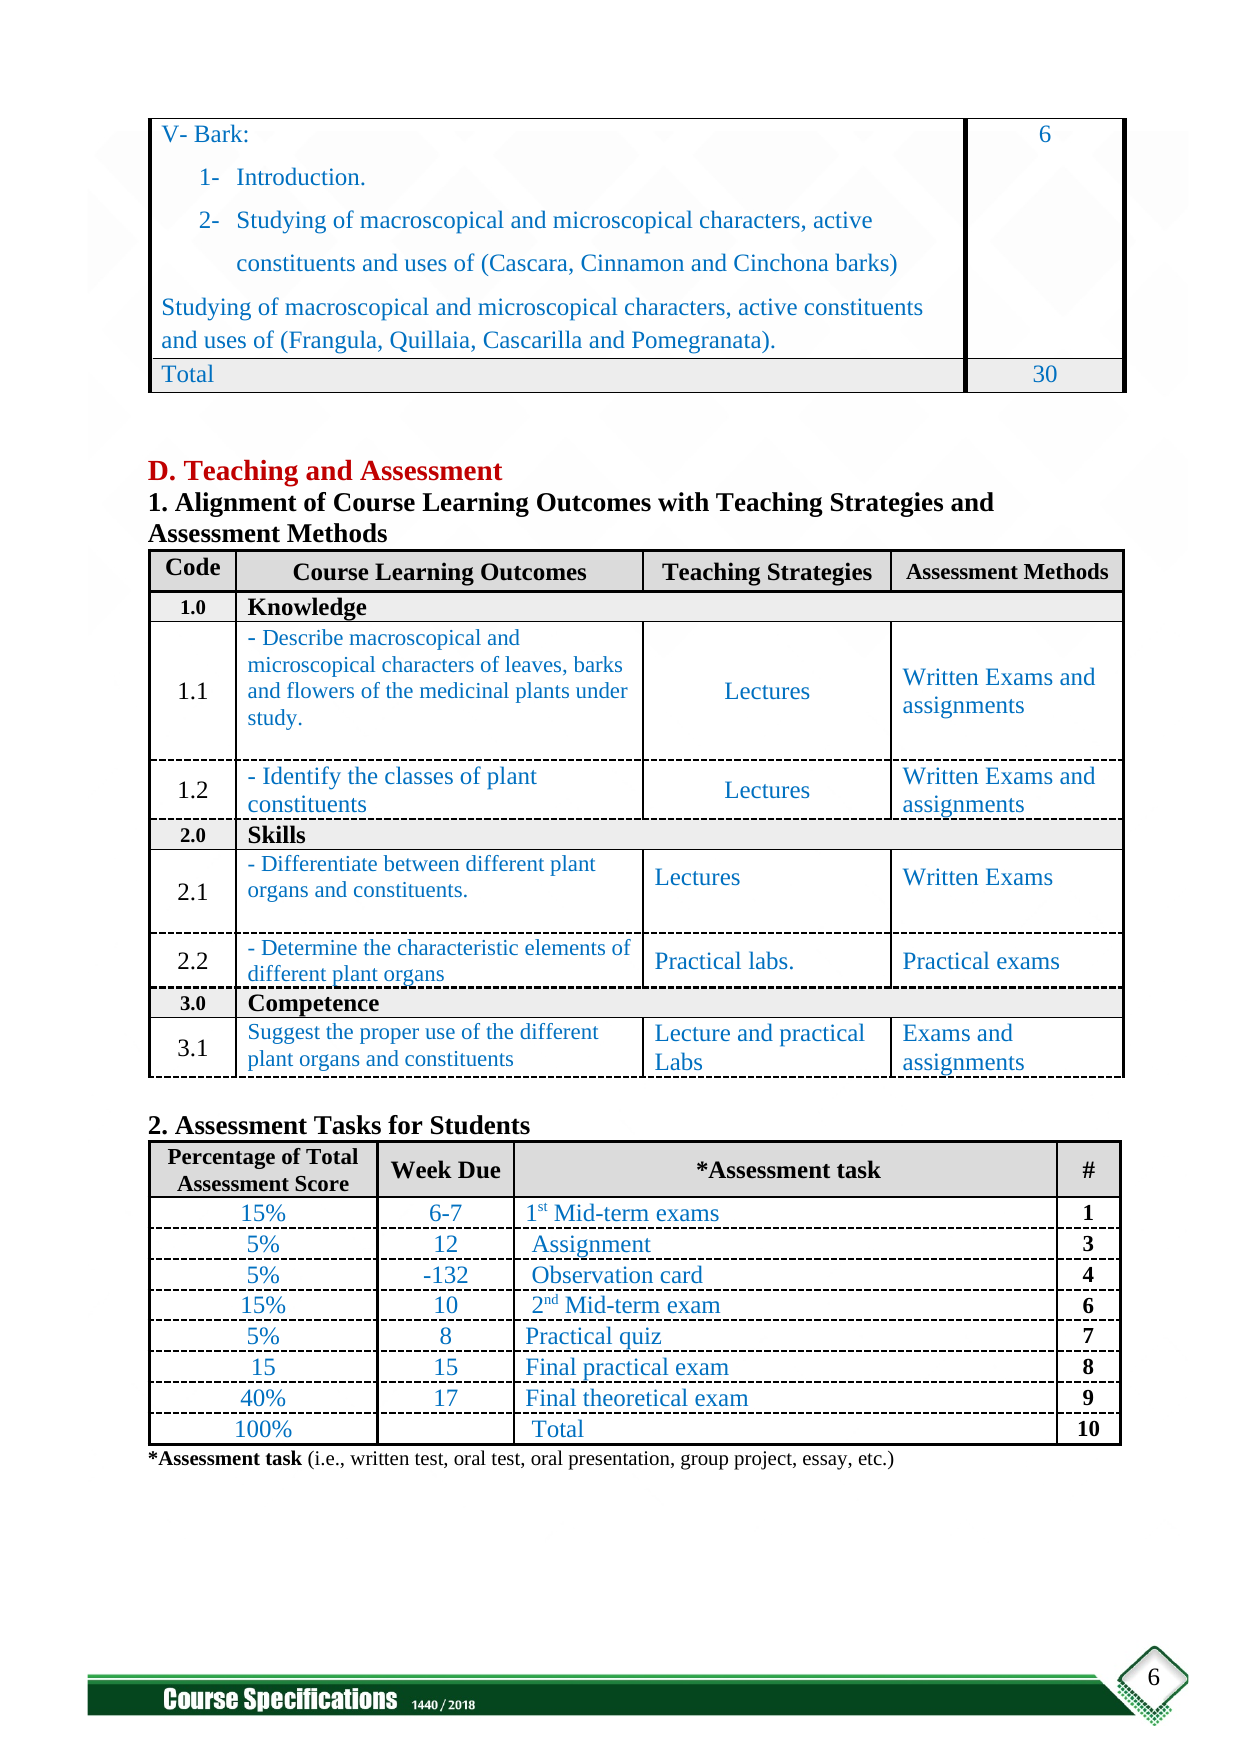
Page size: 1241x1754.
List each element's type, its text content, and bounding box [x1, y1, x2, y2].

table_cell 15 [379, 1350, 513, 1381]
table_cell 1.0 [151, 593, 235, 621]
table_cell Lectures [644, 622, 890, 759]
table_cell 2.1 [151, 850, 235, 932]
table_cell 8 [1058, 1350, 1119, 1381]
table_cell Practical exams [892, 932, 1122, 986]
table_cell 5% [151, 1227, 376, 1258]
table_cell 8 [379, 1319, 513, 1350]
table_cell Lectures [644, 759, 890, 818]
text *Assessment task (i.e., written test, oral test, oral presentation, group project, essay, etc.) [148, 1446, 1122, 1470]
table_cell - Determine the characteristic elements of different plant organs [237, 932, 642, 986]
table_cell - Describe macroscopical and microscopical characters of leaves, barks and flowers of the medicinal plants under study. [237, 622, 642, 759]
table_cell Lecture and practical Labs [644, 1018, 890, 1076]
table_cell Knowledge [237, 593, 1122, 621]
table_cell 5% [151, 1258, 376, 1288]
table_cell 15% [151, 1289, 376, 1319]
table_cell 7 [1058, 1319, 1119, 1350]
table_cell 10 [1058, 1412, 1119, 1443]
table_header Percentage of Total Assessment Score [151, 1143, 376, 1196]
table_cell Final practical exam [515, 1350, 1056, 1381]
table_cell 100% [151, 1412, 376, 1443]
table_header Code [151, 552, 235, 590]
table_cell Practical quiz [515, 1319, 1056, 1350]
table_header # [1058, 1143, 1119, 1196]
table_header Course Learning Outcomes [237, 552, 642, 590]
table_cell 6-7 [379, 1198, 513, 1227]
table_cell Total [152, 359, 963, 392]
table_cell Competence [237, 986, 1122, 1017]
table_cell Written Exams and assignments [892, 622, 1122, 759]
table_cell 30 [968, 359, 1122, 392]
subtitle D. Teaching and Assessment [148, 453, 1122, 486]
table_cell 1 [1058, 1198, 1119, 1227]
table_header Assessment Methods [892, 552, 1122, 590]
table_cell 12 [379, 1227, 513, 1258]
table_cell Suggest the proper use of the different plant organs and constituents [237, 1018, 642, 1076]
table_cell Written Exams [892, 850, 1122, 932]
table_cell Practical labs. [644, 932, 890, 986]
subtitle 1. Alignment of Course Learning Outcomes with Teaching Strategies and Assessment Methods [148, 486, 1122, 548]
table_cell - Differentiate between different plant organs and constituents. [237, 850, 642, 932]
table_cell 6 [968, 119, 1122, 358]
table_cell 3.1 [151, 1018, 235, 1076]
table_cell 1st Mid-term exams [515, 1198, 1056, 1227]
table_cell Skills [237, 818, 1122, 849]
table_cell 15 [151, 1350, 376, 1381]
table_cell [379, 1412, 513, 1443]
table_header Teaching Strategies [644, 552, 890, 590]
table_header Assessment task* [515, 1143, 1056, 1196]
table_cell 6 [1058, 1289, 1119, 1319]
table_cell 3 [1058, 1227, 1119, 1258]
table_cell 15% [151, 1198, 376, 1227]
table_cell 2.2 [151, 932, 235, 986]
table_cell 9 [1058, 1381, 1119, 1412]
table_cell 17 [379, 1381, 513, 1412]
table_cell Assignment [515, 1227, 1056, 1258]
table_cell - Identify the classes of plant constituents [237, 759, 642, 818]
table_cell 1.1 [151, 622, 235, 759]
picture [87, 131, 1189, 1726]
table_cell 5% [151, 1319, 376, 1350]
table_cell Exams and assignments [892, 1018, 1122, 1076]
table_cell V- Bark: Introduction. Studying of macroscopical and microscopical characters, active constituents and uses of (Cascara, Cinnamon and Cinchona barks) Studying of macroscopical and microscopical characters, active constituents and uses of (Frangula, Quillaia, Cascarilla and Pomegranata). [152, 119, 963, 358]
table_cell 132- [379, 1258, 513, 1288]
table_cell 2nd Mid-term exam [515, 1289, 1056, 1319]
table_cell Lectures [644, 850, 890, 932]
table_cell Written Exams and assignments [892, 759, 1122, 818]
table_header Week Due [379, 1143, 513, 1196]
table_cell 10 [379, 1289, 513, 1319]
table_cell 3.0 [151, 986, 235, 1017]
subtitle 2. Assessment Tasks for Students [148, 1109, 1122, 1140]
table_cell 4 [1058, 1258, 1119, 1288]
table_cell 1.2 [151, 759, 235, 818]
table_cell 2.0 [151, 818, 235, 849]
table_cell Final theoretical exam [515, 1381, 1056, 1412]
table_cell 40% [151, 1381, 376, 1412]
table_cell Total [515, 1412, 1056, 1443]
table_cell Observation card [515, 1258, 1056, 1288]
